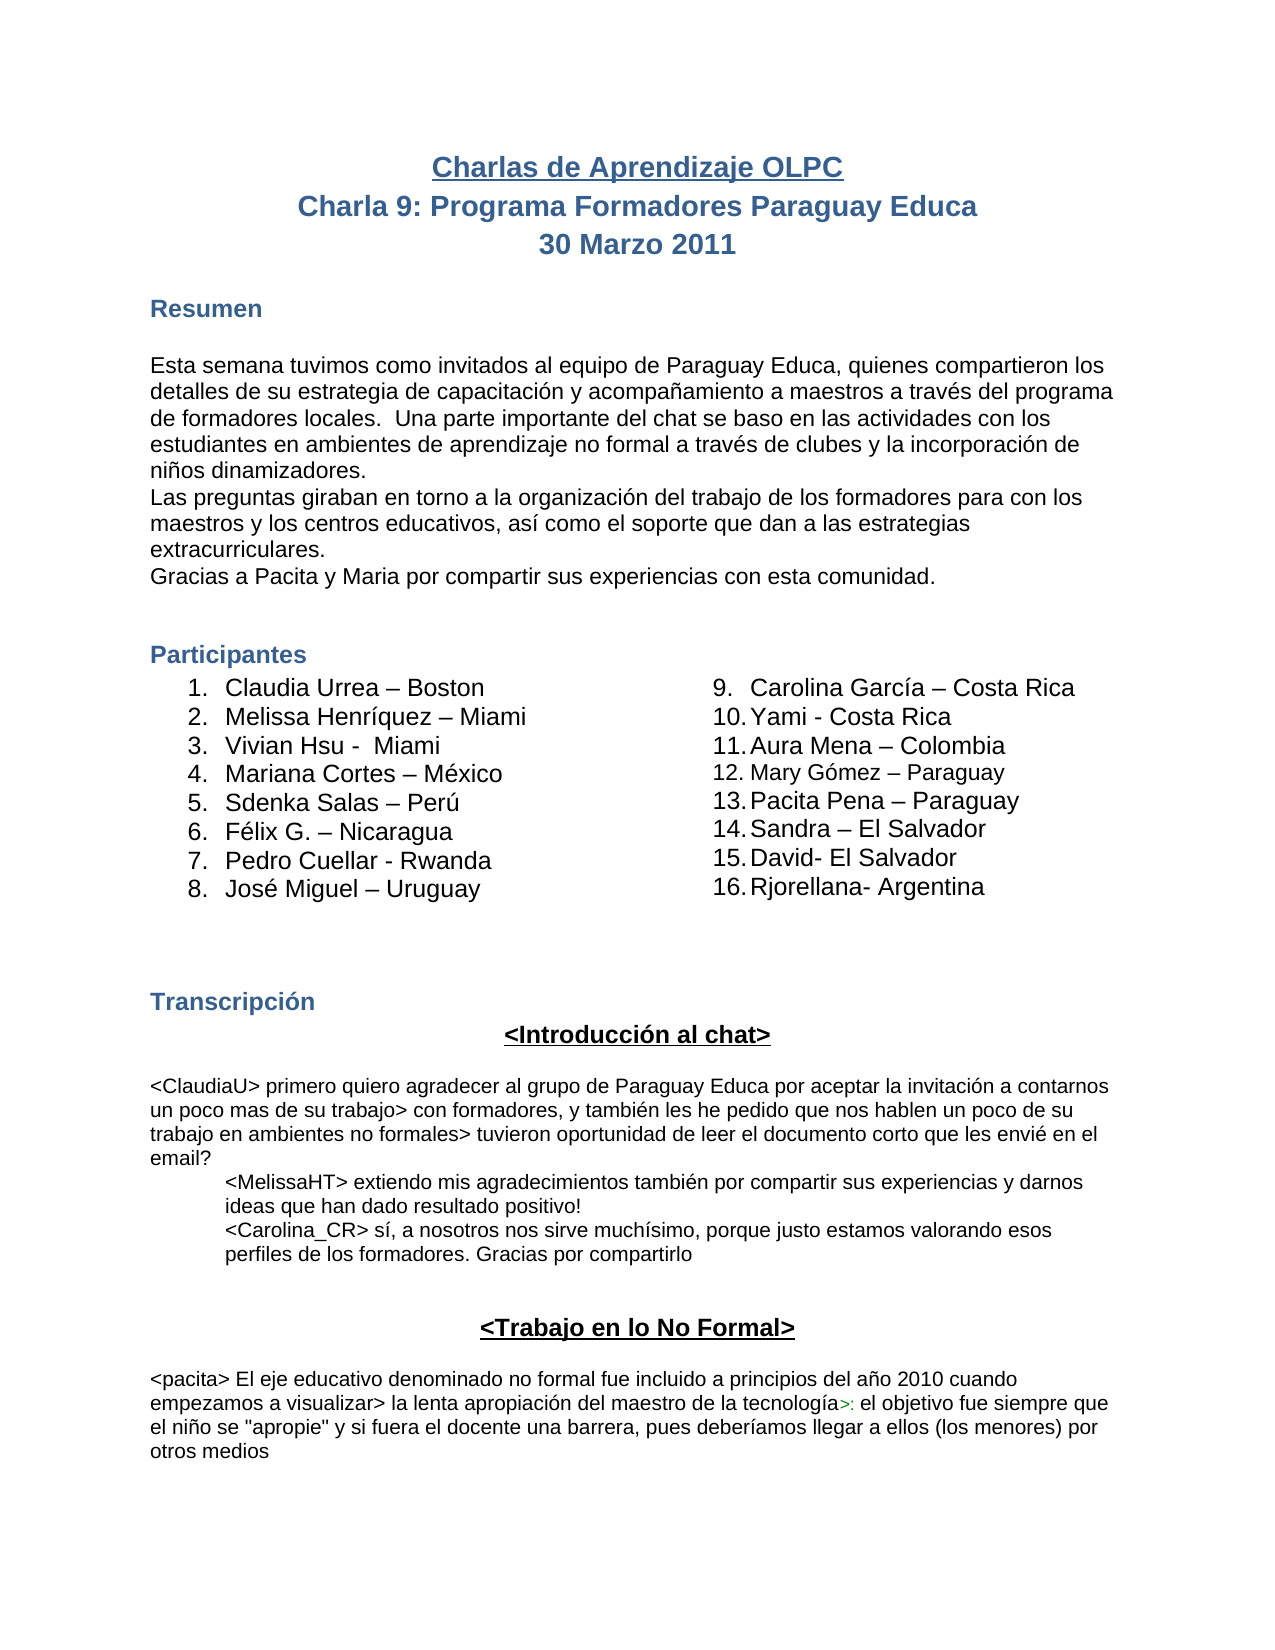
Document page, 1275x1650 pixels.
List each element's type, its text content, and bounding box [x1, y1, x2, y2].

list Sandra – El Salvador [712, 814, 1125, 843]
list Pacita Pena – Paraguay [712, 786, 1125, 814]
text <MelissaHT> extiendo mis agradecimientos también por compartir sus experiencias y darnos ideas que han dado resultado positivo! [225, 1170, 1125, 1218]
subtitle Transcripción [150, 987, 1125, 1016]
list Mariana Cortes – México [187, 759, 600, 788]
list Pedro Cuellar - Rwanda [187, 846, 600, 874]
text Las preguntas giraban en torno a la organización del trabajo de los formadores para con los maestros y los centros educativos, así como el soporte que dan a las estrategias extracurriculares. [150, 484, 1125, 563]
list Sdenka Salas – Perú [187, 788, 600, 817]
subtitle Participantes [150, 640, 1125, 669]
text <pacita> El eje educativo denominado no formal fue incluido a principios del año 2010 cuando empezamos a visualizar> la lenta apropiación del maestro de la tecnología>: el objetivo fue siempre que el niño se "apropie" y si fuera el docente una barrera, pues deberíamos llegar a ellos (los menores) por otros medios [150, 1367, 1125, 1463]
list Vivian Hsu - Miami [187, 731, 600, 759]
subtitle Charlas de Aprendizaje OLPC [150, 150, 1125, 183]
subtitle Resumen [150, 294, 1125, 323]
list Rjorellana- Argentina [712, 872, 1125, 901]
text <Carolina_CR> sí, a nosotros nos sirve muchísimo, porque justo estamos valorando esos perfiles de los formadores. Gracias por compartirlo [225, 1218, 1125, 1266]
text <ClaudiaU> primero quiero agradecer al grupo de Paraguay Educa por aceptar la invitación a contarnos un poco mas de su trabajo> con formadores, y también les he pedido que nos hablen un poco de su trabajo en ambientes no formales> tuvieron oportunidad de leer el documento corto que les envié en el email? [150, 1074, 1125, 1170]
text Gracias a Pacita y Maria por compartir sus experiencias con esta comunidad. [150, 563, 1125, 589]
subtitle 30 Marzo 2011 [150, 227, 1125, 261]
text <Introducción al chat> [150, 1020, 1125, 1049]
list Aura Mena – Colombia [712, 731, 1125, 759]
list Claudia Urrea – Boston [187, 673, 600, 702]
list Carolina García – Costa Rica [712, 673, 1125, 702]
subtitle Charla 9: Programa Formadores Paraguay Educa [150, 188, 1125, 222]
list José Miguel – Uruguay [187, 874, 600, 903]
text Esta semana tuvimos como invitados al equipo de Paraguay Educa, quienes compartieron los detalles de su estrategia de capacitación y acompañamiento a maestros a través del programa de formadores locales. Una parte importante del chat se baso en las actividades con los estudiantes en ambientes de aprendizaje no formal a través de clubes y la incorporación de niños dinamizadores. [150, 352, 1125, 484]
list Melissa Henríquez – Miami [187, 702, 600, 731]
list Mary Gómez – Paraguay [712, 759, 1125, 786]
list Félix G. – Nicaragua [187, 817, 600, 846]
text <Trabajo en lo No Formal> [150, 1313, 1125, 1342]
list Yami - Costa Rica [712, 702, 1125, 731]
list David- El Salvador [712, 843, 1125, 872]
